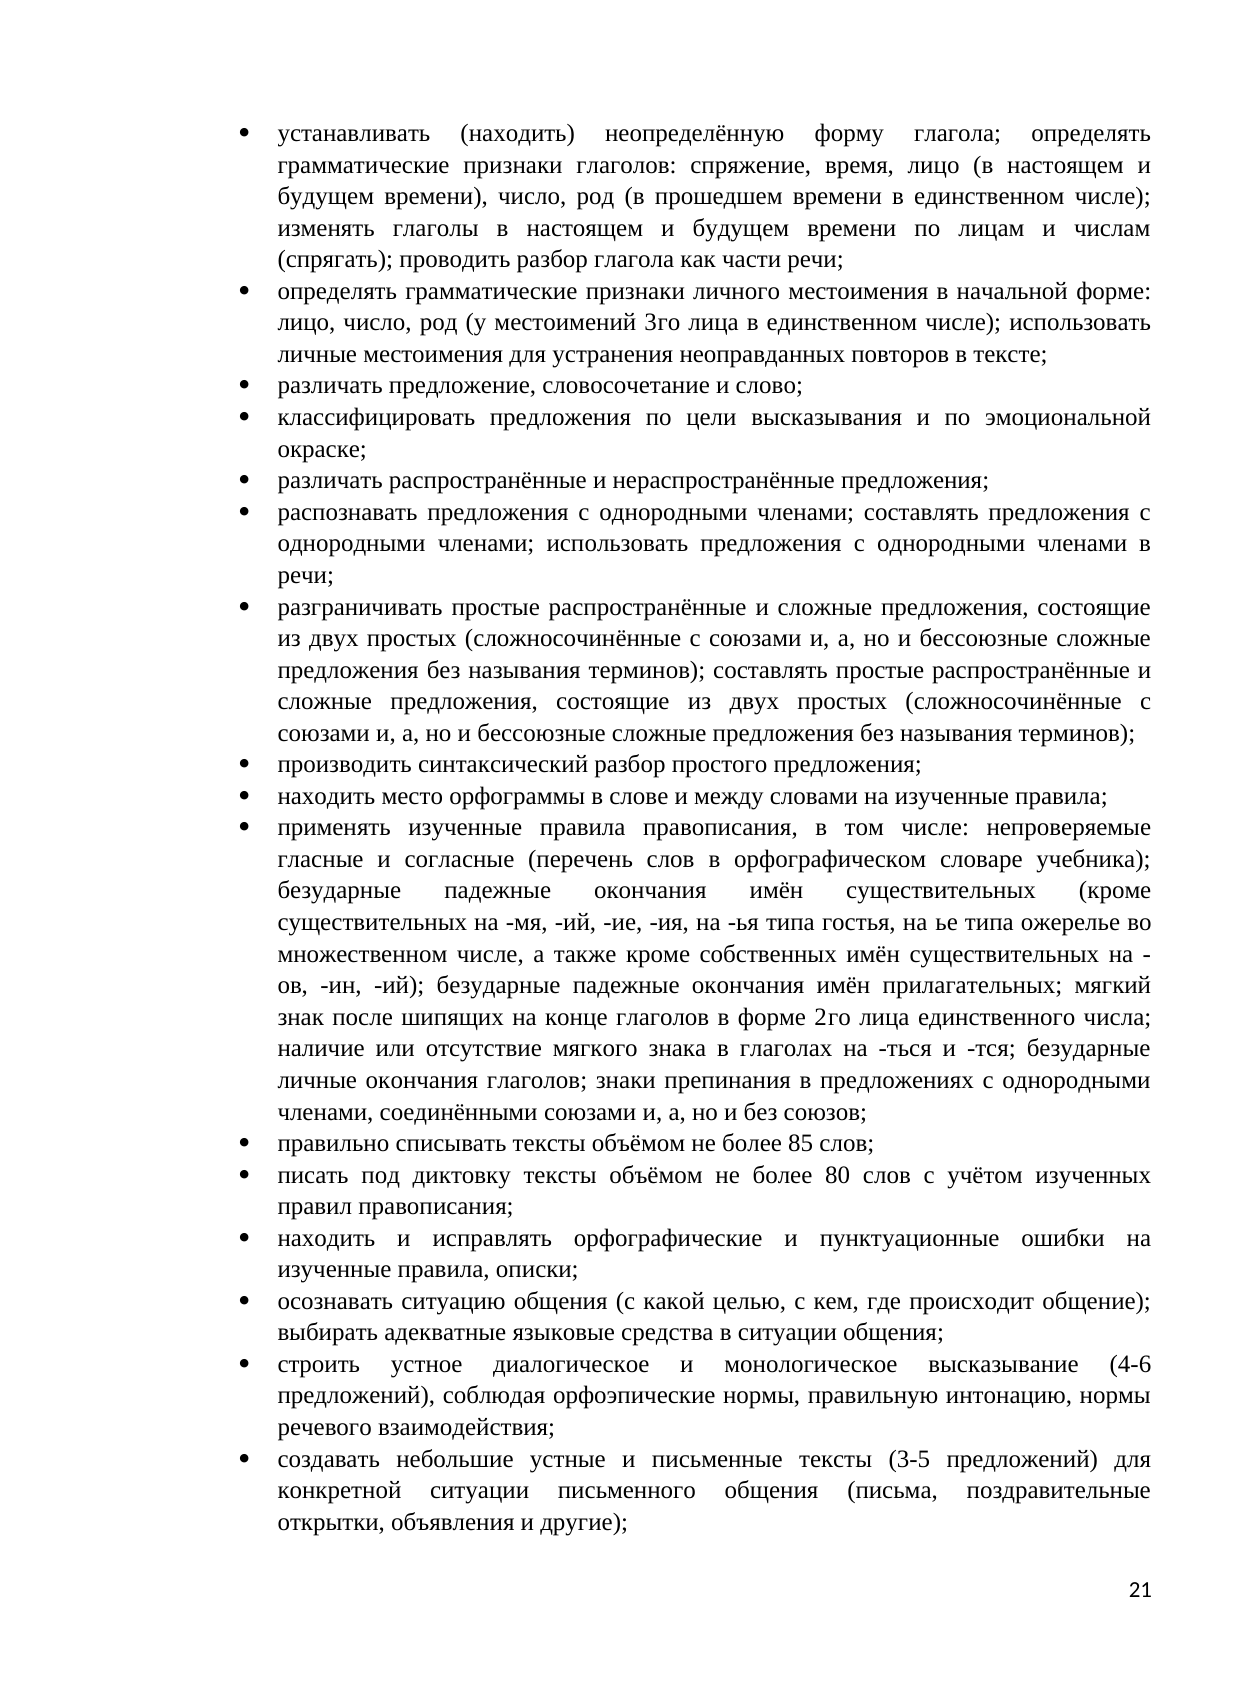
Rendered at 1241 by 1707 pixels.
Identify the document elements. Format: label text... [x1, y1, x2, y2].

list различать предложение, словосочетание и слово; [240, 371, 1152, 399]
list разграничивать простые распространённые и сложные предложения, состоящие из двух простых (сложносочинённые с союзами и, а, но и бессоюзные сложные предложения без называния терминов); составлять простые распространённые и сложные предложения, состоящие из двух простых (сложносочинённые с союзами и, а, но и бессоюзные сложные предложения без называния терминов); [240, 592, 1152, 747]
list писать под диктовку тексты объёмом не более 80 слов с учётом изученных правил правописания; [240, 1160, 1152, 1220]
list строить устное диалогическое и монологическое высказывание (4-6 предложений), соблюдая орфоэпические нормы, правильную интонацию, нормы речевого взаимодействия; [240, 1349, 1152, 1441]
list правильно списывать тексты объёмом не более 85 слов; [240, 1128, 1152, 1157]
list находить и исправлять орфографические и пунктуационные ошибки на изученные правила, описки; [240, 1223, 1152, 1283]
list находить место орфограммы в слове и между словами на изученные правила; [240, 781, 1152, 810]
list применять изученные правила правописания, в том числе: непроверяемые гласные и согласные (перечень слов в орфографическом словаре учебника); безударные падежные окончания имён существительных (кроме существительных на -мя, -ий, -ие, -ия, на -ья типа гостья, на ­ье типа ожерелье во множественном числе, а также кроме собственных имён существительных на -ов, -ин, -ий); безударные падежные окончания имён прилагательных; мягкий знак после шипящих на конце глаголов в форме 2­го лица единственного числа; наличие или отсутствие мягкого знака в глаголах на -ться и -тся; безударные личные окончания глаголов; знаки препинания в предложениях с однородными членами, соединёнными союзами и, а, но и без союзов; [240, 812, 1152, 1125]
list осознавать ситуацию общения (с какой целью, с кем, где происходит общение); выбирать адекватные языковые средства в ситуации общения; [240, 1286, 1152, 1346]
list создавать небольшие устные и письменные тексты (3-5 предложений) для конкретной ситуации письменного общения (письма, поздравительные открытки, объявления и другие); [240, 1444, 1152, 1536]
list классифицировать предложения по цели высказывания и по эмоциональной окраске; [240, 402, 1152, 462]
list производить синтаксический разбор простого предложения; [240, 749, 1152, 778]
list определять грамматические признаки личного местоимения в начальной форме: лицо, число, род (у местоимений 3­го лица в единственном числе); использовать личные местоимения для устранения неоправданных повторов в тексте; [240, 276, 1152, 368]
list устанавливать (находить) неопределённую форму глагола; определять грамматические признаки глаголов: спряжение, время, лицо (в настоящем и будущем времени), число, род (в прошедшем времени в единственном числе); изменять глаголы в настоящем и будущем времени по лицам и числам (спрягать); проводить разбор глагола как части речи; [240, 118, 1152, 273]
list различать распространённые и нераспространённые предложения; [240, 465, 1152, 494]
list распознавать предложения с однородными членами; составлять предложения с однородными членами; использовать предложения с однородными членами в речи; [240, 497, 1152, 589]
